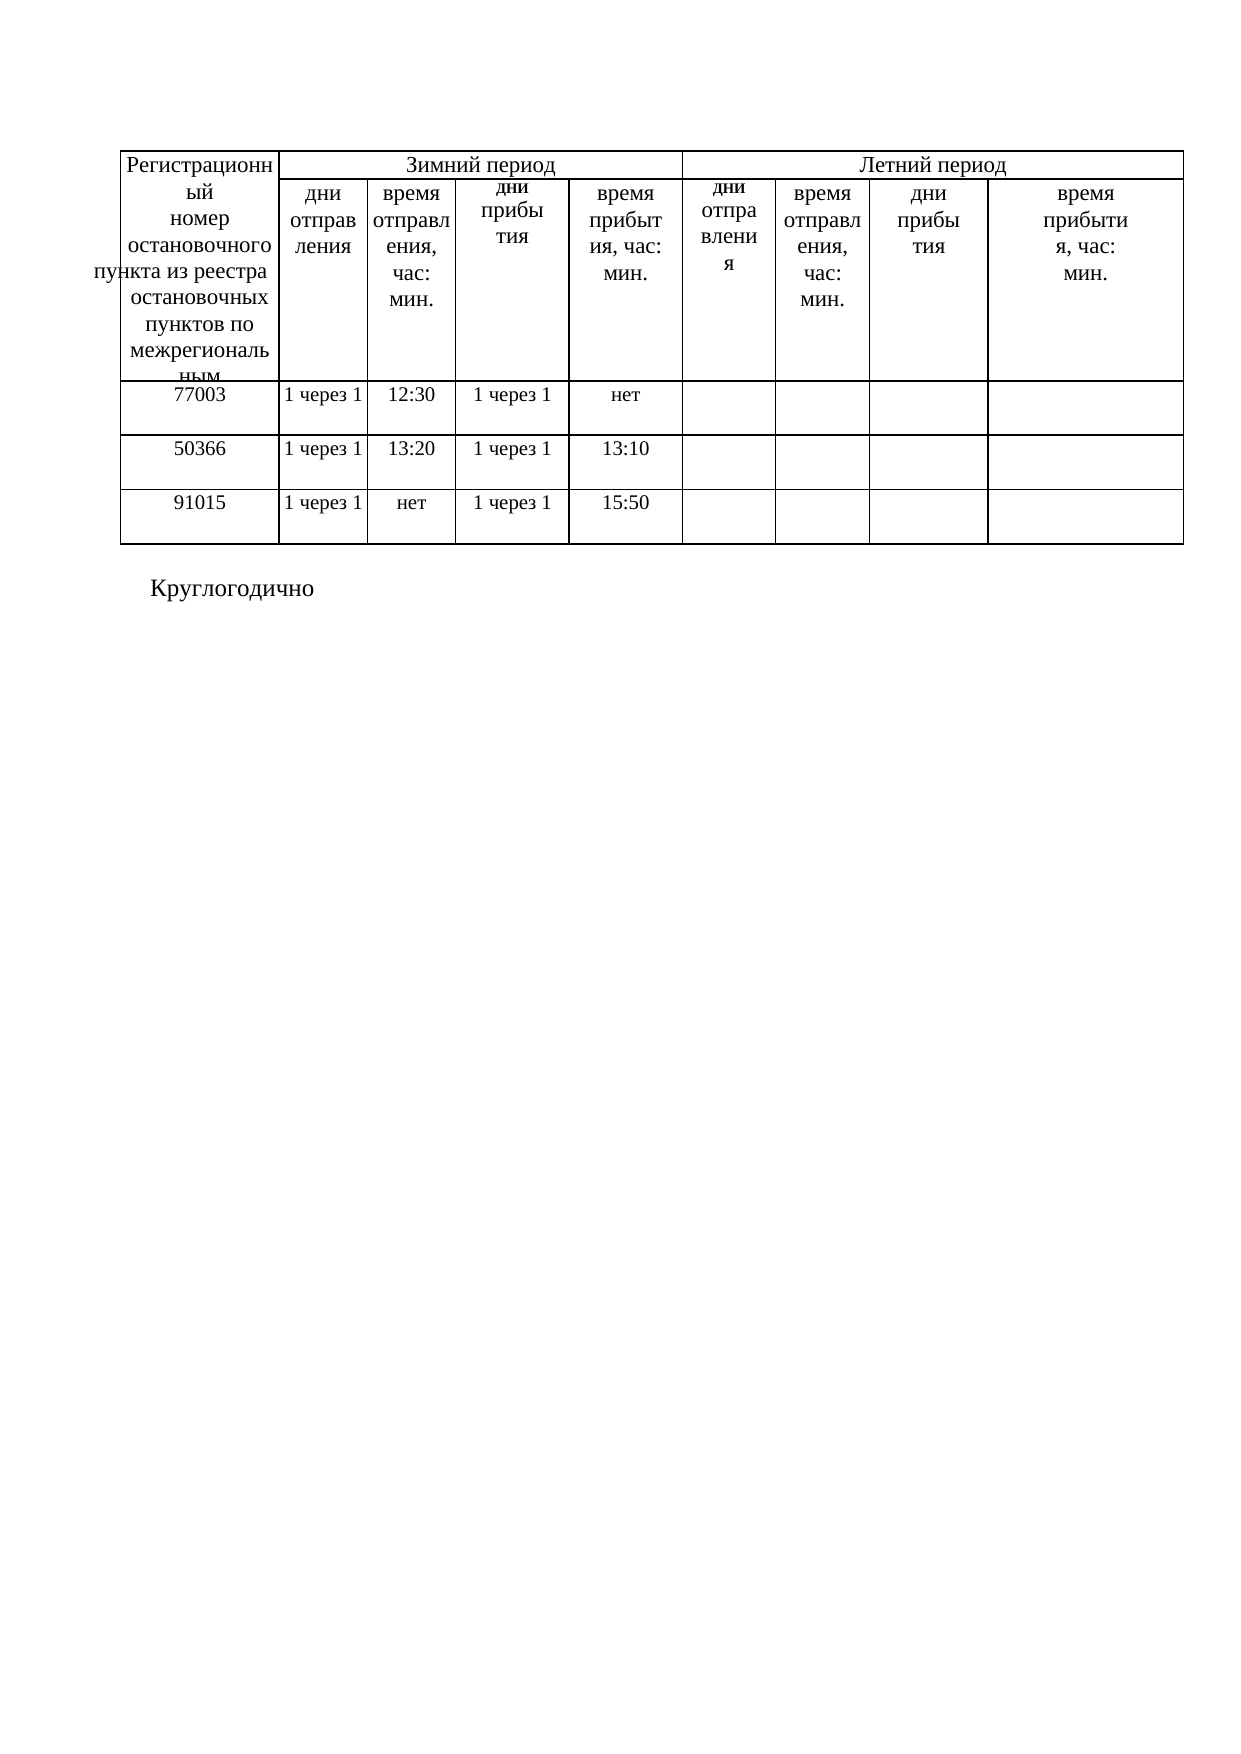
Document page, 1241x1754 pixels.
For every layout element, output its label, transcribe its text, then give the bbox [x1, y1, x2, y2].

table_cell [870, 490, 987, 543]
table_cell время отправл ения, час: мин. [776, 180, 869, 380]
table_header Летний период [683, 152, 1183, 178]
table_cell 13:20 [368, 436, 455, 489]
table_header Зимний период [280, 152, 682, 178]
table_cell нет [570, 382, 682, 434]
table_cell 12:30 [368, 382, 455, 434]
table_cell [776, 436, 869, 489]
table_cell время прибыт ия, час: мин. [570, 180, 682, 380]
table_cell ДНИ отпра влени я [683, 180, 775, 380]
table_cell [683, 382, 775, 434]
table_cell [989, 382, 1183, 434]
table_cell 15:50 [570, 490, 682, 543]
table_cell [776, 490, 869, 543]
table_cell [683, 490, 775, 543]
table_cell 1 через 1 [280, 382, 367, 434]
table_cell [870, 436, 987, 489]
table_cell 1 через 1 [456, 490, 568, 543]
table_cell 50366 [121, 436, 278, 489]
table_cell ДНИ прибы тия [456, 180, 568, 380]
table_cell [683, 436, 775, 489]
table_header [121, 152, 278, 380]
table_cell 13:10 [570, 436, 682, 489]
table_cell 1 через 1 [456, 382, 568, 434]
table_cell дни отправ ления [280, 180, 367, 380]
table_cell 1 через 1 [456, 436, 568, 489]
table_cell дни прибы тия [870, 180, 987, 380]
table_cell [989, 490, 1183, 543]
table_cell 1 через 1 [280, 436, 367, 489]
table_cell [989, 436, 1183, 489]
table_cell 91015 [121, 490, 278, 543]
table_cell 77003 [121, 382, 278, 434]
text Круглогодично [150, 573, 1090, 602]
table_cell время отправл ения, час: мин. [368, 180, 455, 380]
table_cell 1 через 1 [280, 490, 367, 543]
table_cell [870, 382, 987, 434]
table_cell нет [368, 490, 455, 543]
table_cell время прибыти я, час: мин. [989, 180, 1183, 380]
table_cell [776, 382, 869, 434]
